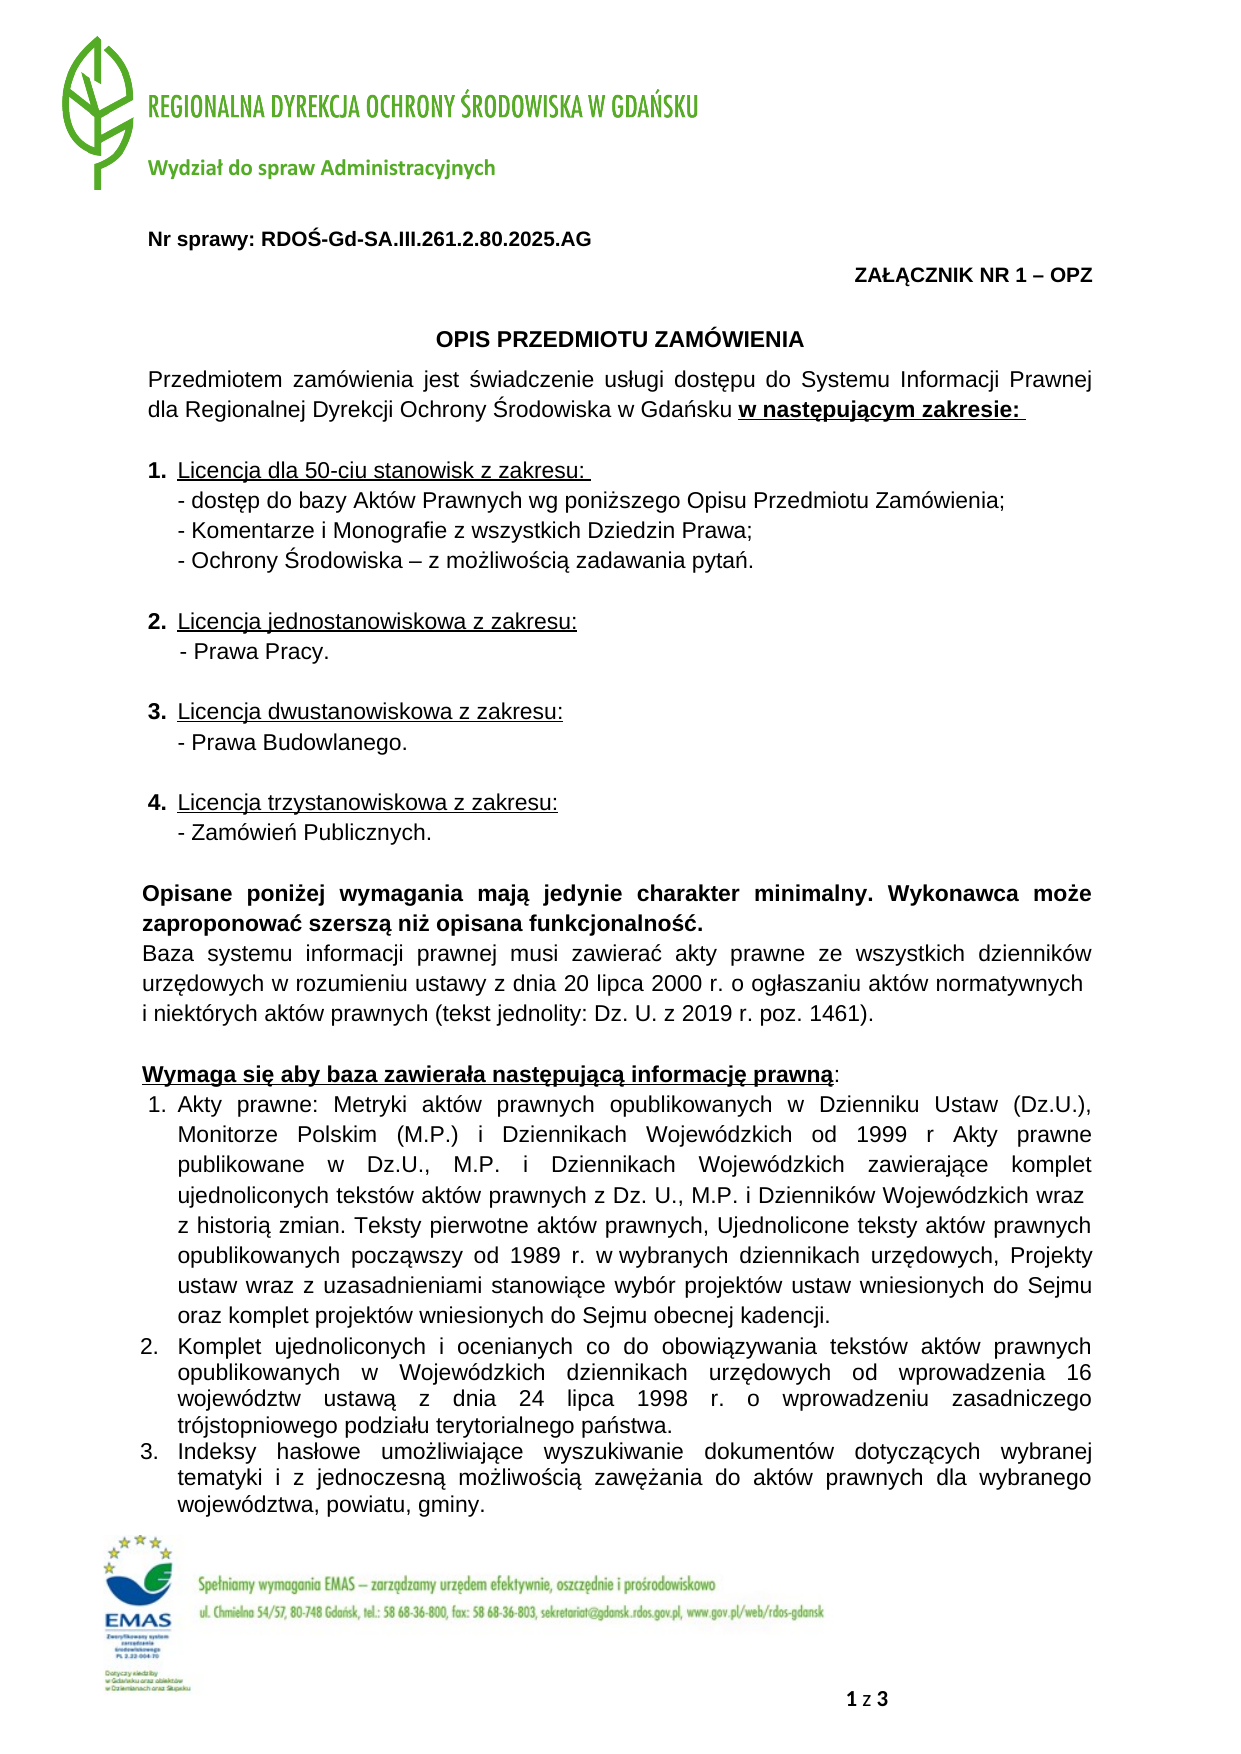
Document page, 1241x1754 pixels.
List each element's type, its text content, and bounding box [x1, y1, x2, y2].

list Licencja dla 50-ciu stanowisk z zakresu: [148, 457, 1093, 483]
list - Prawa Budowlanego. [177, 728, 1093, 755]
text OPIS PRZEDMIOTU ZAMÓWIENIA [148, 326, 1093, 353]
list Licencja jednostanowiskowa z zakresu: [148, 608, 1093, 634]
list - Zamówień Publicznych. [177, 819, 1093, 845]
picture [58, 35, 864, 191]
text Baza systemu informacji prawnej musi zawierać akty prawne ze wszystkich dzienników urzędowych w rozumieniu ustawy z dnia 20 lipca 2000 r. o ogłaszaniu aktów normatywnych i niektórych aktów prawnych (tekst jednolity: Dz. U. z 2019 r. poz. 1461). [142, 940, 1093, 1027]
text ZAŁĄCZNIK NR 1 – OPZ [148, 263, 1093, 287]
list Komplet ujednoliconych i ocenianych co do obowiązywania tekstów aktów prawnych opublikowanych w Wojewódzkich dziennikach urzędowych od wprowadzenia 16 województw ustawą z dnia 24 lipca 1998 r. o wprowadzeniu zasadniczego trójstopniowego podziału terytorialnego państwa. [140, 1333, 1093, 1438]
text - Prawa Pracy. [148, 638, 1093, 664]
text Opisane poniżej wymagania mają jedynie charakter minimalny. Wykonawca może zaproponować szerszą niż opisana funkcjonalność. [142, 879, 1093, 936]
text Wymaga się aby baza zawierała następującą informację prawną: [142, 1061, 1093, 1087]
text Nr sprawy: RDOŚ-Gd-SA.III.261.2.80.2025.AG [148, 227, 1093, 251]
list Licencja trzystanowiskowa z zakresu: [148, 789, 1093, 815]
list Indeksy hasłowe umożliwiające wyszukiwanie dokumentów dotyczących wybranej tematyki i z jednoczesną możliwością zawężania do aktów prawnych dla wybranego województwa, powiatu, gminy. [140, 1438, 1093, 1517]
list - dostęp do bazy Aktów Prawnych wg poniższego Opisu Przedmiotu Zamówienia; [177, 487, 1093, 513]
list Akty prawne: Metryki aktów prawnych opublikowanych w Dzienniku Ustaw (Dz.U.), Monitorze Polskim (M.P.) i Dziennikach Wojewódzkich od 1999 r Akty prawne publikowane w Dz.U., M.P. i Dziennikach Wojewódzkich zawierające komplet ujednoliconych tekstów aktów prawnych z Dz. U., M.P. i Dzienników Wojewódzkich wraz z historią zmian. Teksty pierwotne aktów prawnych, Ujednolicone teksty aktów prawnych opublikowanych począwszy od 1989 r. w wybranych dziennikach urzędowych, Projekty ustaw wraz z uzasadnieniami stanowiące wybór projektów ustaw wniesionych do Sejmu oraz komplet projektów wniesionych do Sejmu obecnej kadencji. [148, 1091, 1093, 1329]
list - Ochrony Środowiska – z możliwością zadawania pytań. [177, 547, 1093, 573]
list Licencja dwustanowiskowa z zakresu: [148, 698, 1093, 724]
list Przedmiotem zamówienia jest świadczenie usługi dostępu do Systemu Informacji Prawnej dla Regionalnej Dyrekcji Ochrony Środowiska w Gdańsku w następującym zakresie: [148, 366, 1093, 422]
picture [103, 1535, 846, 1707]
list - Komentarze i Monografie z wszystkich Dziedzin Prawa; [177, 517, 1093, 543]
